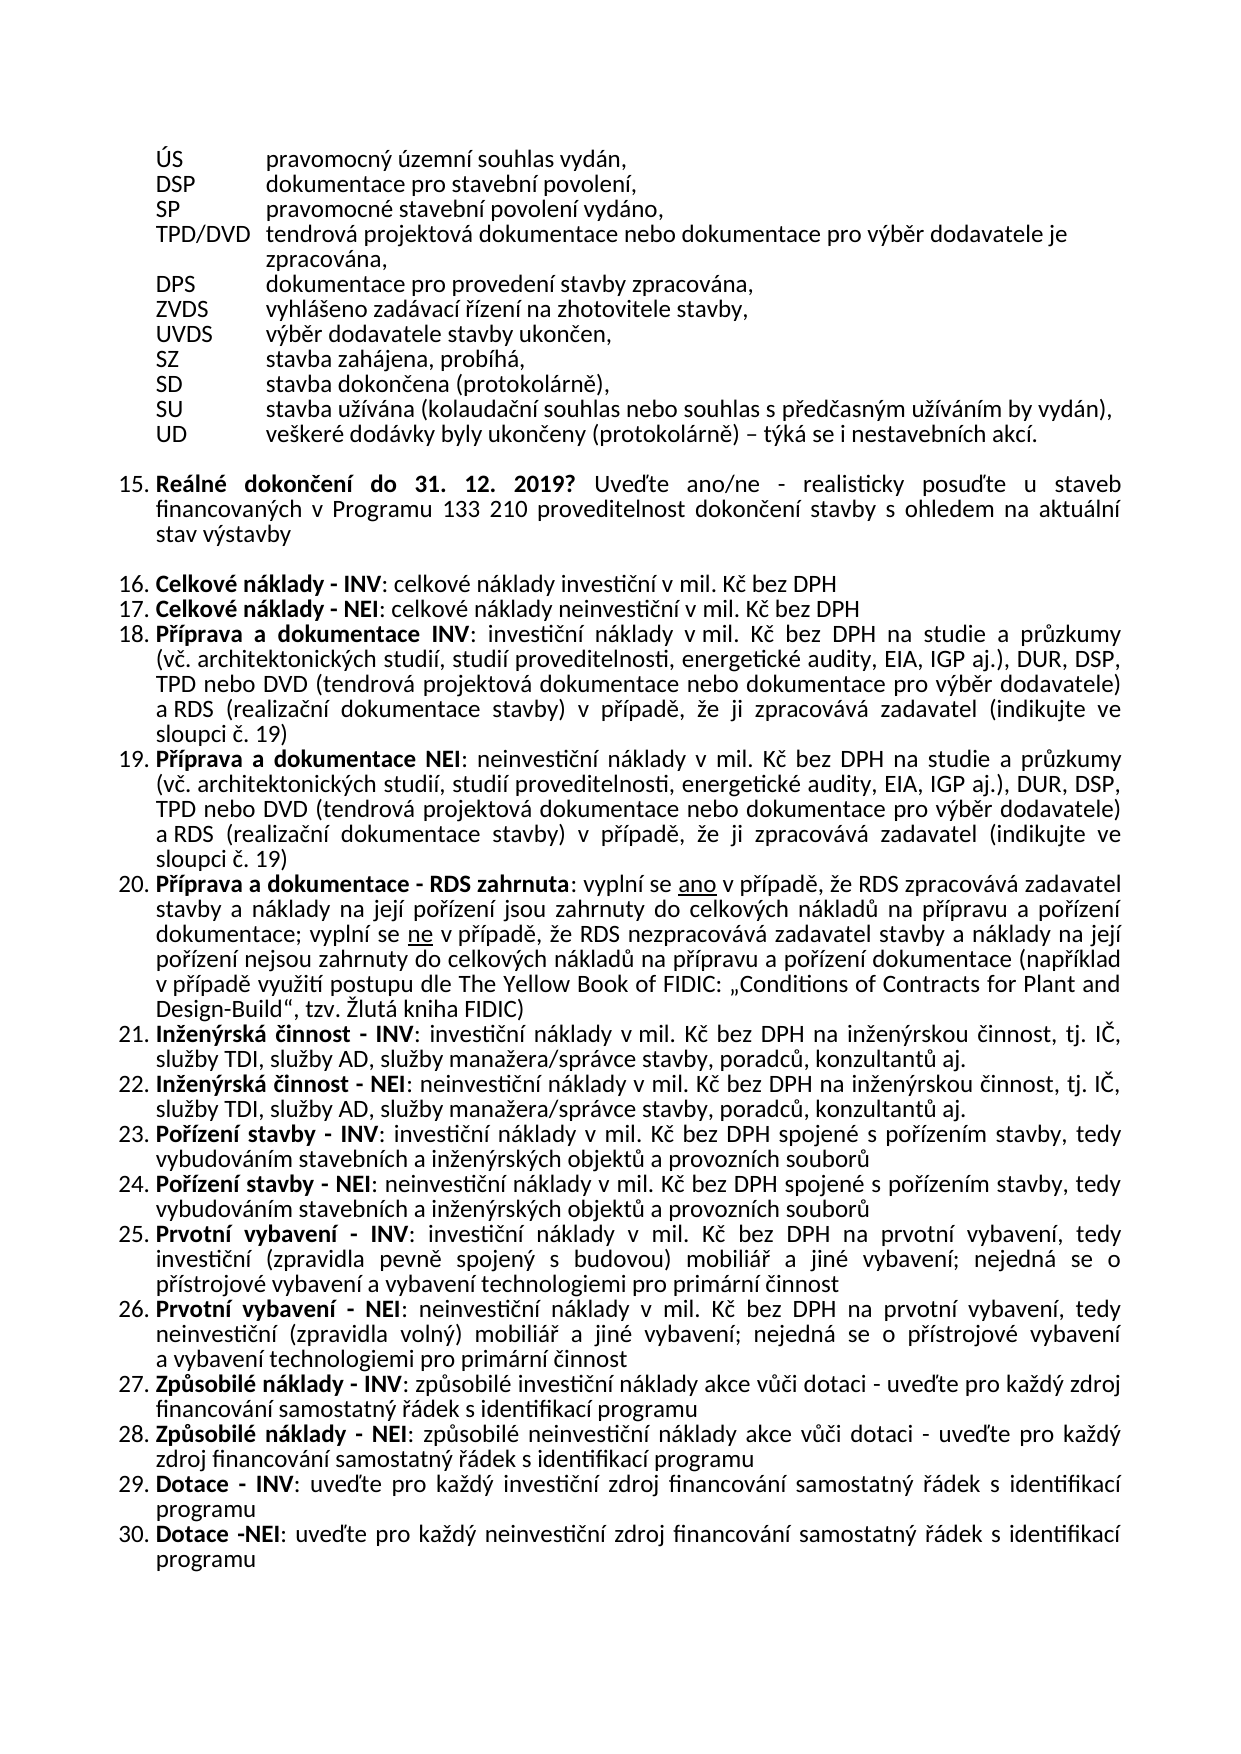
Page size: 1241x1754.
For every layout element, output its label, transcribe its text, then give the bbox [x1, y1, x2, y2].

list Celkové náklady - INV: celkové náklady investiční v mil. Kč bez DPH [118, 573, 1122, 598]
list Prvotní vybavení - NEI: neinvestiční náklady v mil. Kč bez DPH na prvotní vybavení, tedy neinvestiční (zpravidla volný) mobiliář a jiné vybavení; nejedná se o přístrojové vybavení a vybavení technologiemi pro primární činnost [118, 1298, 1122, 1373]
list Způsobilé náklady - INV: způsobilé investiční náklady akce vůči dotaci - uveďte pro každý zdroj financování samostatný řádek s identifikací programu [118, 1373, 1122, 1423]
list Způsobilé náklady - NEI: způsobilé neinvestiční náklady akce vůči dotaci - uveďte pro každý zdroj financování samostatný řádek s identifikací programu [118, 1423, 1122, 1473]
text ZVDS vyhlášeno zadávací řízení na zhotovitele stavby, [156, 298, 1122, 323]
list Prvotní vybavení - INV: investiční náklady v mil. Kč bez DPH na prvotní vybavení, tedy investiční (zpravidla pevně spojený s budovou) mobiliář a jiné vybavení; nejedná se o přístrojové vybavení a vybavení technologiemi pro primární činnost [118, 1223, 1122, 1298]
text zpracována, [156, 248, 1122, 273]
list Příprava a dokumentace - RDS zahrnuta: vyplní se ano v případě, že RDS zpracovává zadavatel stavby a náklady na její pořízení jsou zahrnuty do celkových nákladů na přípravu a pořízení dokumentace; vyplní se ne v případě, že RDS nezpracovává zadavatel stavby a náklady na její pořízení nejsou zahrnuty do celkových nákladů na přípravu a pořízení dokumentace (například v případě využití postupu dle The Yellow Book of FIDIC: „Conditions of Contracts for Plant and Design-Build“, tzv. Žlutá kniha FIDIC) [118, 873, 1122, 1023]
list Pořízení stavby - NEI: neinvestiční náklady v mil. Kč bez DPH spojené s pořízením stavby, tedy vybudováním stavebních a inženýrských objektů a provozních souborů [118, 1173, 1122, 1223]
text UD veškeré dodávky byly ukončeny (protokolárně) – týká se i nestavebních akcí. [156, 423, 1122, 448]
list Inženýrská činnost - INV: investiční náklady v mil. Kč bez DPH na inženýrskou činnost, tj. IČ, služby TDI, služby AD, služby manažera/správce stavby, poradců, konzultantů aj. [118, 1023, 1122, 1073]
text SU stavba užívána (kolaudační souhlas nebo souhlas s předčasným užíváním by vydán), [156, 398, 1122, 423]
list Celkové náklady - NEI: celkové náklady neinvestiční v mil. Kč bez DPH [118, 598, 1122, 623]
text SD stavba dokončena (protokolárně), [156, 373, 1122, 398]
text SZ stavba zahájena, probíhá, [156, 348, 1122, 373]
text SP pravomocné stavební povolení vydáno, [156, 198, 1122, 223]
text DSP dokumentace pro stavební povolení, [156, 173, 1122, 198]
text ÚS pravomocný územní souhlas vydán, [156, 148, 1122, 173]
list Dotace -NEI: uveďte pro každý neinvestiční zdroj financování samostatný řádek s identifikací programu [118, 1523, 1122, 1573]
list Reálné dokončení do 31. 12. 2019? Uveďte ano/ne - realisticky posuďte u staveb financovaných v Programu 133 210 proveditelnost dokončení stavby s ohledem na aktuální stav výstavby [118, 473, 1122, 548]
list Příprava a dokumentace INV: investiční náklady v mil. Kč bez DPH na studie a průzkumy (vč. architektonických studií, studií proveditelnosti, energetické audity, EIA, IGP aj.), DUR, DSP, TPD nebo DVD (tendrová projektová dokumentace nebo dokumentace pro výběr dodavatele) a RDS (realizační dokumentace stavby) v případě, že ji zpracovává zadavatel (indikujte ve sloupci č. 19) [118, 623, 1122, 748]
list Příprava a dokumentace NEI: neinvestiční náklady v mil. Kč bez DPH na studie a průzkumy (vč. architektonických studií, studií proveditelnosti, energetické audity, EIA, IGP aj.), DUR, DSP, TPD nebo DVD (tendrová projektová dokumentace nebo dokumentace pro výběr dodavatele) a RDS (realizační dokumentace stavby) v případě, že ji zpracovává zadavatel (indikujte ve sloupci č. 19) [118, 748, 1122, 873]
list Inženýrská činnost - NEI: neinvestiční náklady v mil. Kč bez DPH na inženýrskou činnost, tj. IČ, služby TDI, služby AD, služby manažera/správce stavby, poradců, konzultantů aj. [118, 1073, 1122, 1123]
text DPS dokumentace pro provedení stavby zpracována, [156, 273, 1122, 298]
list Pořízení stavby - INV: investiční náklady v mil. Kč bez DPH spojené s pořízením stavby, tedy vybudováním stavebních a inženýrských objektů a provozních souborů [118, 1123, 1122, 1173]
text UVDS výběr dodavatele stavby ukončen, [156, 323, 1122, 348]
text TPD/DVD tendrová projektová dokumentace nebo dokumentace pro výběr dodavatele je [156, 223, 1122, 248]
list Dotace - INV: uveďte pro každý investiční zdroj financování samostatný řádek s identifikací programu [118, 1473, 1122, 1523]
